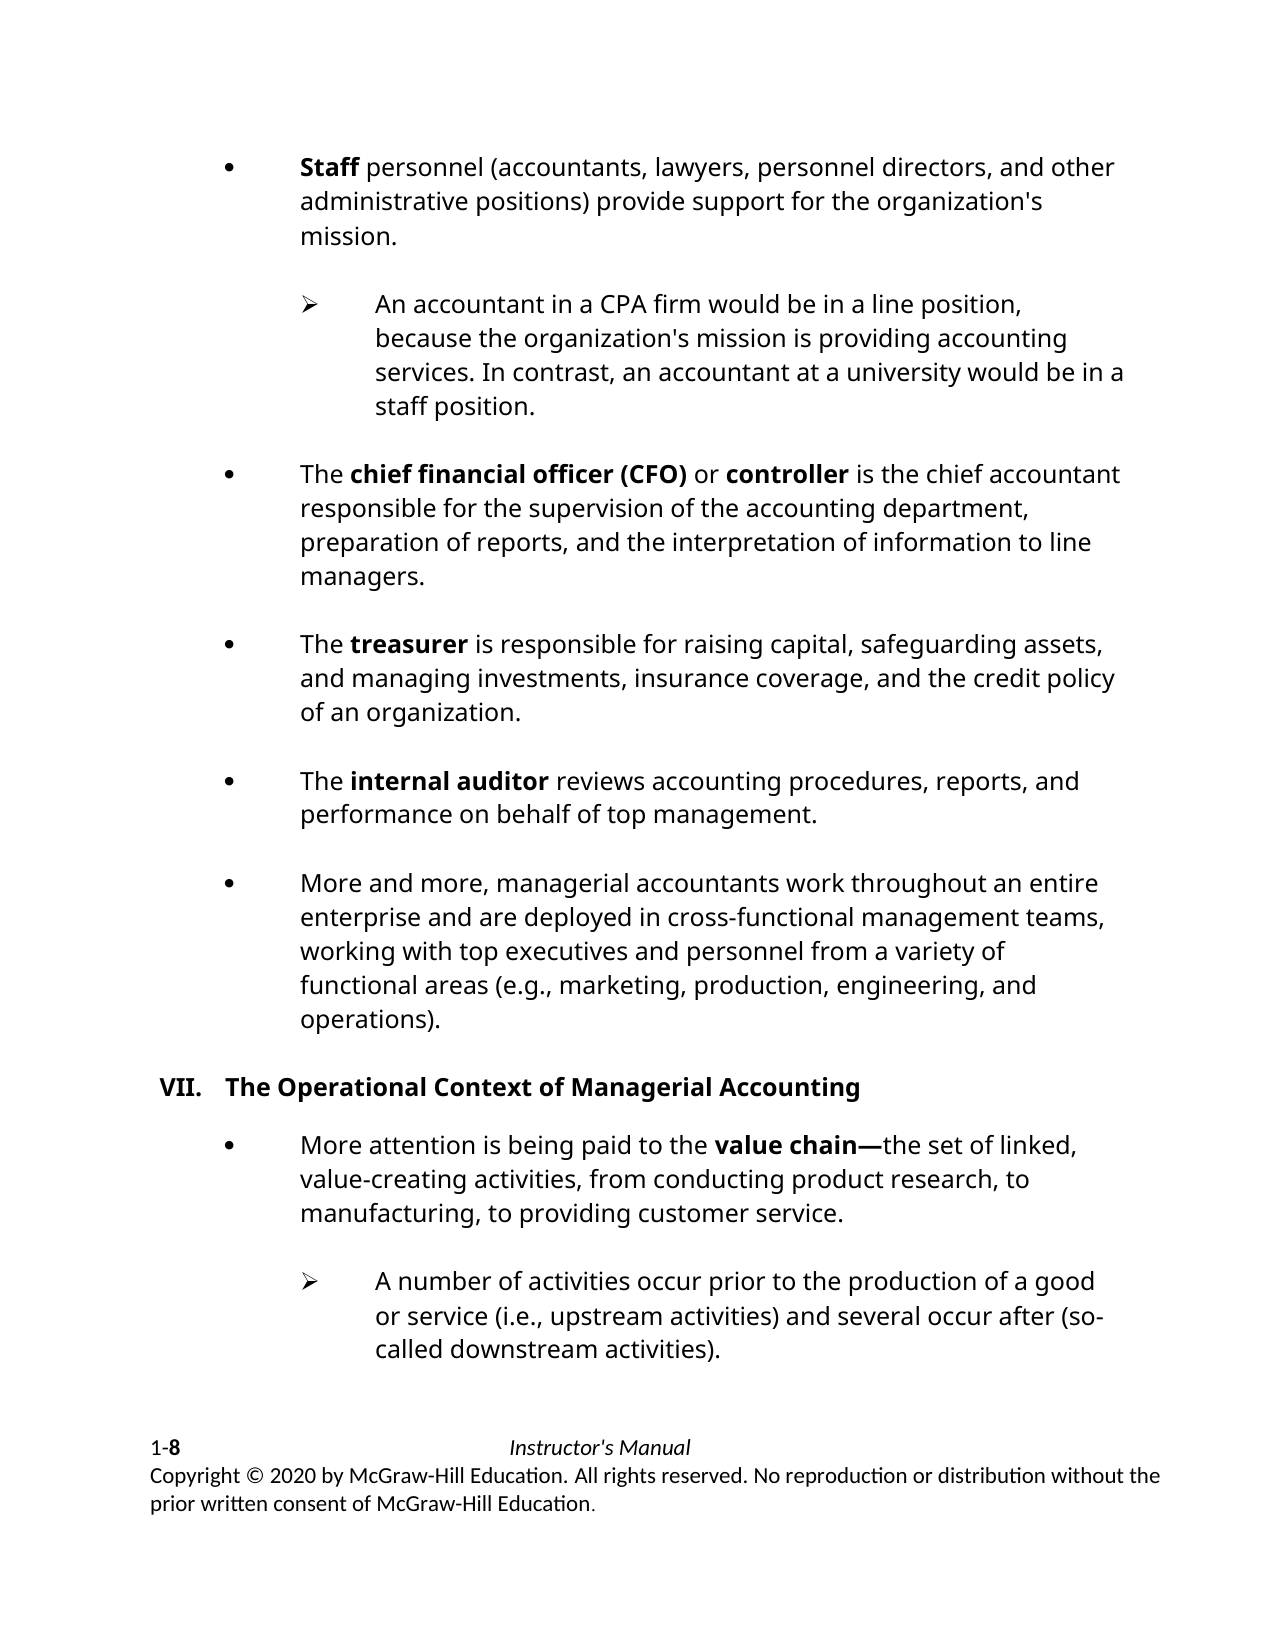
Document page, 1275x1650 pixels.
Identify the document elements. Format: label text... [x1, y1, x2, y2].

list The treasurer is responsible for raising capital, safeguarding assets, and managing investments, insurance coverage, and the credit policy of an organization. [225, 627, 1125, 729]
list The chief financial officer (CFO) or controller is the chief accountant responsible for the supervision of the accounting department, preparation of reports, and the interpretation of information to line managers. [225, 457, 1125, 593]
list More and more, managerial accountants work throughout an entire enterprise and are deployed in cross-functional management teams, working with top executives and personnel from a variety of functional areas (e.g., marketing, production, engineering, and operations). [225, 865, 1125, 1036]
list A number of activities occur prior to the production of a good or service (i.e., upstream activities) and several occur after (so-called downstream activities). [300, 1264, 1125, 1366]
subtitle VII. The Operational Context of Managerial Accounting [159, 1070, 1125, 1104]
list An accountant in a CPA firm would be in a line position, because the organization's mission is providing accounting services. In contrast, an accountant at a university would be in a staff position. [300, 286, 1125, 422]
list The internal auditor reviews accounting procedures, reports, and performance on behalf of top management. [225, 763, 1125, 831]
list Staff personnel (accountants, lawyers, personnel directors, and other administrative positions) provide support for the organization's mission. [225, 150, 1125, 252]
list More attention is being paid to the value chain—the set of linked, value-creating activities, from conducting product research, to manufacturing, to providing customer service. [225, 1128, 1125, 1230]
